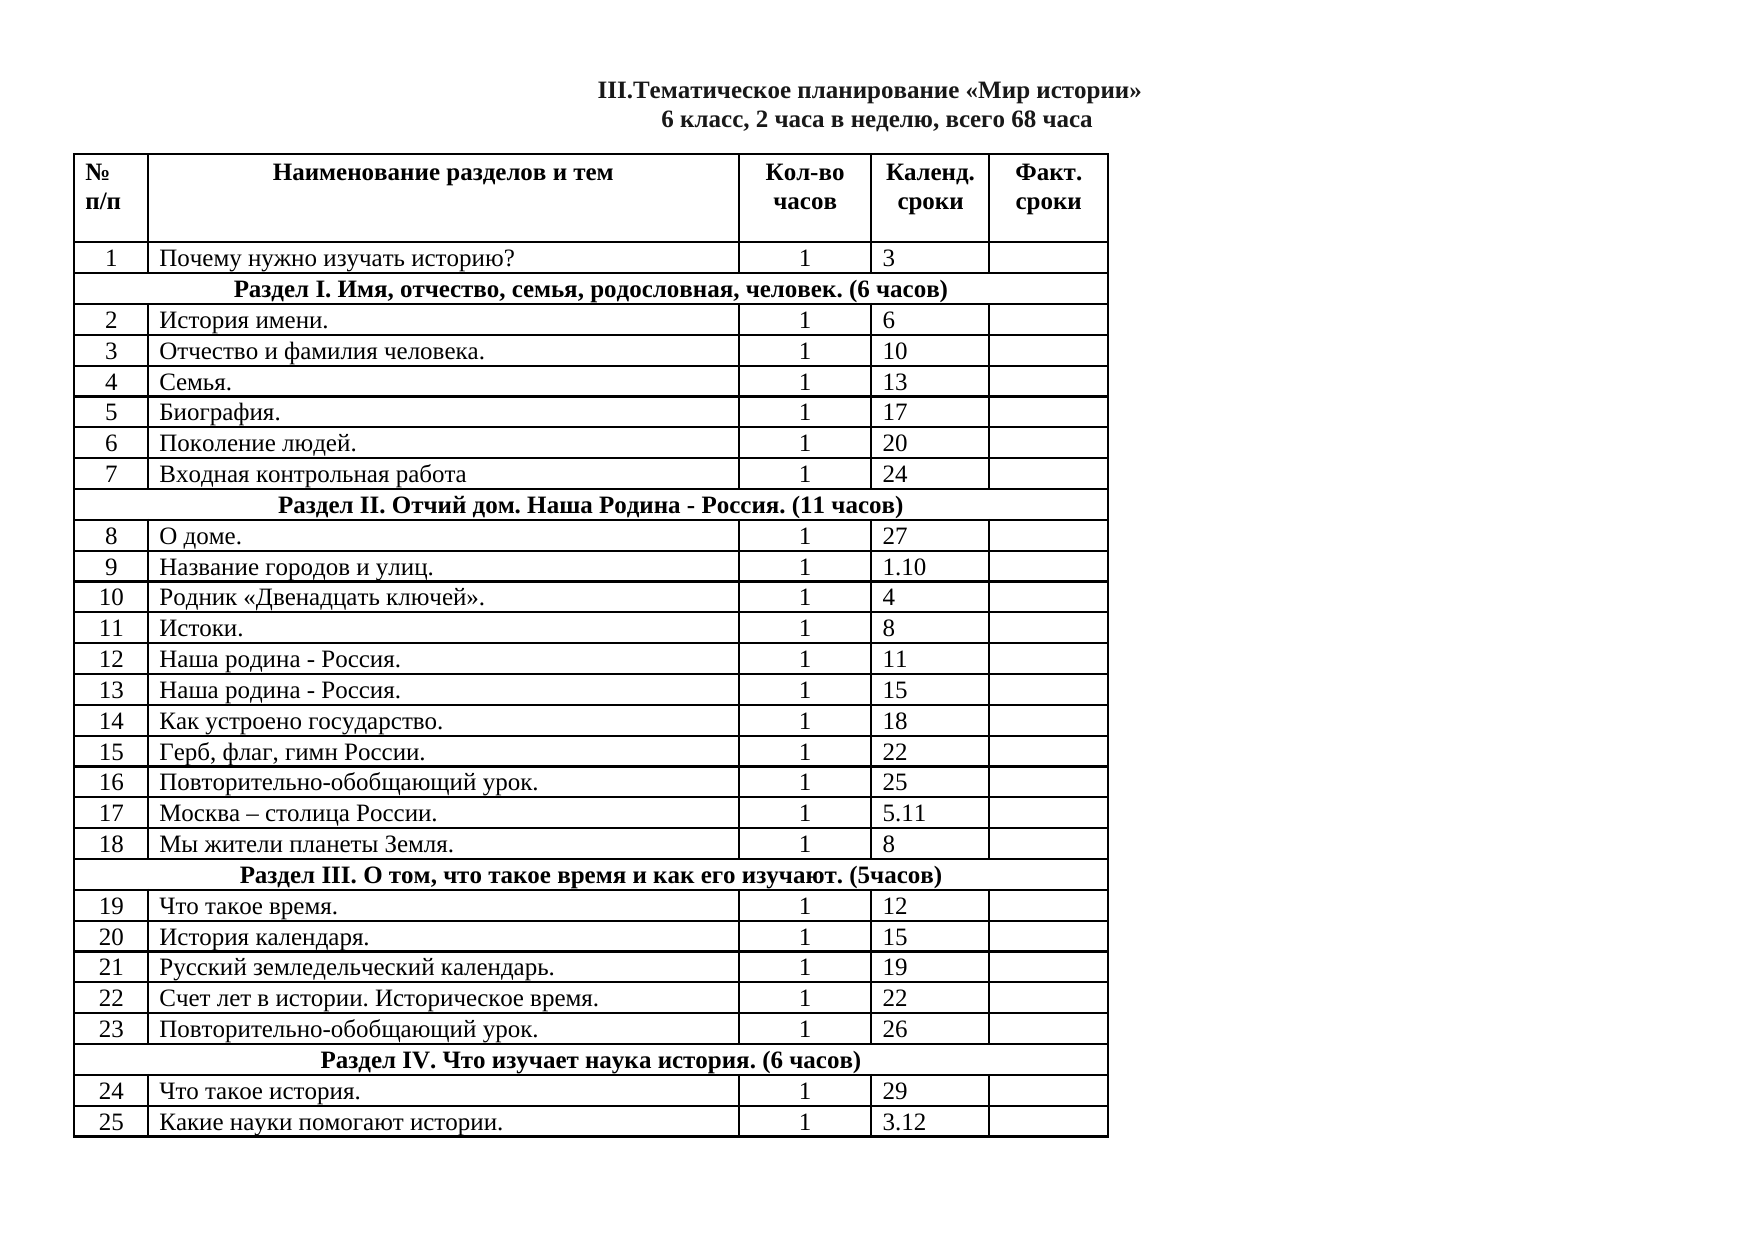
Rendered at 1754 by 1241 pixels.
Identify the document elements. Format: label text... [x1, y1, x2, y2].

table_cell 24 [872, 459, 988, 488]
table_cell [990, 953, 1107, 981]
table_cell Русский земледельческий календарь. [149, 953, 738, 981]
table_cell 1 [740, 552, 870, 580]
table_cell 22 [872, 737, 988, 765]
table_cell 1 [740, 953, 870, 981]
text 6 класс, 2 часа в неделю, всего 68 часа [75, 104, 1679, 132]
table_cell [990, 798, 1107, 827]
table_cell Повторительно-обобщающий урок. [149, 1014, 738, 1043]
table_cell 1 [740, 243, 870, 272]
table_cell [990, 737, 1107, 765]
table_cell 15 [872, 675, 988, 704]
table_cell [990, 891, 1107, 919]
table_cell Раздел III. О том, что такое время и как его изучают. (5часов) [75, 860, 1107, 889]
table_cell [990, 583, 1107, 611]
table_cell 3 [872, 243, 988, 272]
table_cell 1 [740, 891, 870, 919]
table_cell Что такое время. [149, 891, 738, 919]
table_cell 1 [740, 706, 870, 734]
table_cell 14 [75, 706, 147, 734]
table_cell Мы жители планеты Земля. [149, 829, 738, 858]
table_cell 17 [75, 798, 147, 827]
table_cell Входная контрольная работа [149, 459, 738, 488]
table_cell [990, 644, 1107, 673]
table_cell 11 [872, 644, 988, 673]
table_cell История имени. [149, 305, 738, 334]
table_cell [990, 829, 1107, 858]
table_cell 17 [872, 398, 988, 426]
table_cell 18 [75, 829, 147, 858]
table_cell 20 [872, 428, 988, 457]
table_cell Раздел II. Отчий дом. Наша Родина - Россия. (11 часов) [75, 490, 1107, 519]
table_cell [990, 552, 1107, 580]
table_cell Наша родина - Россия. [149, 675, 738, 704]
table_cell 1 [740, 613, 870, 642]
table_cell 4 [75, 367, 147, 395]
table_cell 8 [75, 521, 147, 549]
table_cell 1 [740, 737, 870, 765]
table_cell 13 [75, 675, 147, 704]
table_cell 22 [872, 983, 988, 1012]
table_cell 27 [872, 521, 988, 549]
table_cell 1 [740, 305, 870, 334]
table_cell [990, 521, 1107, 549]
table_cell 8 [872, 829, 988, 858]
table_cell 1 [740, 1014, 870, 1043]
table_cell 10 [75, 583, 147, 611]
table_cell 1.10 [872, 552, 988, 580]
table_cell Поколение людей. [149, 428, 738, 457]
table_cell [990, 922, 1107, 950]
table_cell 1 [740, 829, 870, 858]
table_cell 1 [740, 428, 870, 457]
table_cell Какие науки помогают истории. [149, 1107, 738, 1135]
table_cell 1 [740, 336, 870, 364]
table_cell 1 [740, 583, 870, 611]
table_cell Родник «Двенадцать ключей». [149, 583, 738, 611]
table_cell 1 [740, 922, 870, 950]
table_cell 12 [872, 891, 988, 919]
table_cell 6 [75, 428, 147, 457]
table_header Наименование разделов и тем [149, 155, 738, 241]
table_cell 1 [740, 367, 870, 395]
table_cell 26 [872, 1014, 988, 1043]
table_cell Раздел IV. Что изучает наука история. (6 часов) [75, 1045, 1107, 1074]
table_cell 20 [75, 922, 147, 950]
table_cell 11 [75, 613, 147, 642]
table_cell Герб, флаг, гимн России. [149, 737, 738, 765]
table_cell [990, 336, 1107, 364]
table_cell Отчество и фамилия человека. [149, 336, 738, 364]
text III.Тематическое планирование «Мир истории» [75, 75, 1664, 104]
table_cell О доме. [149, 521, 738, 549]
table_cell 1 [740, 459, 870, 488]
table_cell 1 [740, 768, 870, 796]
table_cell 25 [872, 768, 988, 796]
table_cell 2 [75, 305, 147, 334]
table_header Календ. сроки [872, 155, 988, 241]
table_cell 1 [740, 1107, 870, 1135]
table_cell 15 [872, 922, 988, 950]
table_cell Что такое история. [149, 1076, 738, 1104]
table_cell Почему нужно изучать историю? [149, 243, 738, 272]
table_cell [990, 1076, 1107, 1104]
table_cell Название городов и улиц. [149, 552, 738, 580]
table_cell 1 [740, 398, 870, 426]
table_header Факт. сроки [990, 155, 1107, 241]
table_cell [990, 768, 1107, 796]
table_cell 15 [75, 737, 147, 765]
table_cell Счет лет в истории. Историческое время. [149, 983, 738, 1012]
table_cell 16 [75, 768, 147, 796]
table_cell История календаря. [149, 922, 738, 950]
table_cell Раздел I. Имя, отчество, семья, родословная, человек. (6 часов) [75, 274, 1107, 303]
table_cell 4 [872, 583, 988, 611]
table_cell [990, 367, 1107, 395]
table_cell 22 [75, 983, 147, 1012]
table_cell 1 [740, 675, 870, 704]
table_cell 29 [872, 1076, 988, 1104]
table_cell Наша родина - Россия. [149, 644, 738, 673]
table_header Кол-во часов [740, 155, 870, 241]
table_cell 7 [75, 459, 147, 488]
table_cell 1 [740, 521, 870, 549]
table_cell Биография. [149, 398, 738, 426]
table_cell [990, 243, 1107, 272]
table_cell 12 [75, 644, 147, 673]
table_cell Повторительно-обобщающий урок. [149, 768, 738, 796]
table_cell 19 [872, 953, 988, 981]
table_cell 23 [75, 1014, 147, 1043]
table_cell 9 [75, 552, 147, 580]
table_cell [990, 1107, 1107, 1135]
table_cell [990, 398, 1107, 426]
table_cell 18 [872, 706, 988, 734]
table_cell 8 [872, 613, 988, 642]
table_cell 25 [75, 1107, 147, 1135]
table_cell 24 [75, 1076, 147, 1104]
table_cell 1 [740, 983, 870, 1012]
table_cell 19 [75, 891, 147, 919]
table_cell Москва – столица России. [149, 798, 738, 827]
table_header № п/п [75, 155, 147, 241]
table_cell 5.11 [872, 798, 988, 827]
table_cell 1 [740, 798, 870, 827]
table_cell 1 [740, 644, 870, 673]
table_cell [990, 613, 1107, 642]
table_cell [990, 428, 1107, 457]
table_cell 3 [75, 336, 147, 364]
table_cell [990, 675, 1107, 704]
table_cell 3.12 [872, 1107, 988, 1135]
table_cell Как устроено государство. [149, 706, 738, 734]
table_cell 5 [75, 398, 147, 426]
table_cell [990, 983, 1107, 1012]
table_cell 1 [75, 243, 147, 272]
table_cell 13 [872, 367, 988, 395]
table_cell [990, 305, 1107, 334]
table_cell [990, 1014, 1107, 1043]
table_cell Истоки. [149, 613, 738, 642]
table_cell Семья. [149, 367, 738, 395]
table_cell [990, 459, 1107, 488]
table_cell 21 [75, 953, 147, 981]
table_cell 1 [740, 1076, 870, 1104]
table_cell [990, 706, 1107, 734]
table_cell 6 [872, 305, 988, 334]
table_cell 10 [872, 336, 988, 364]
